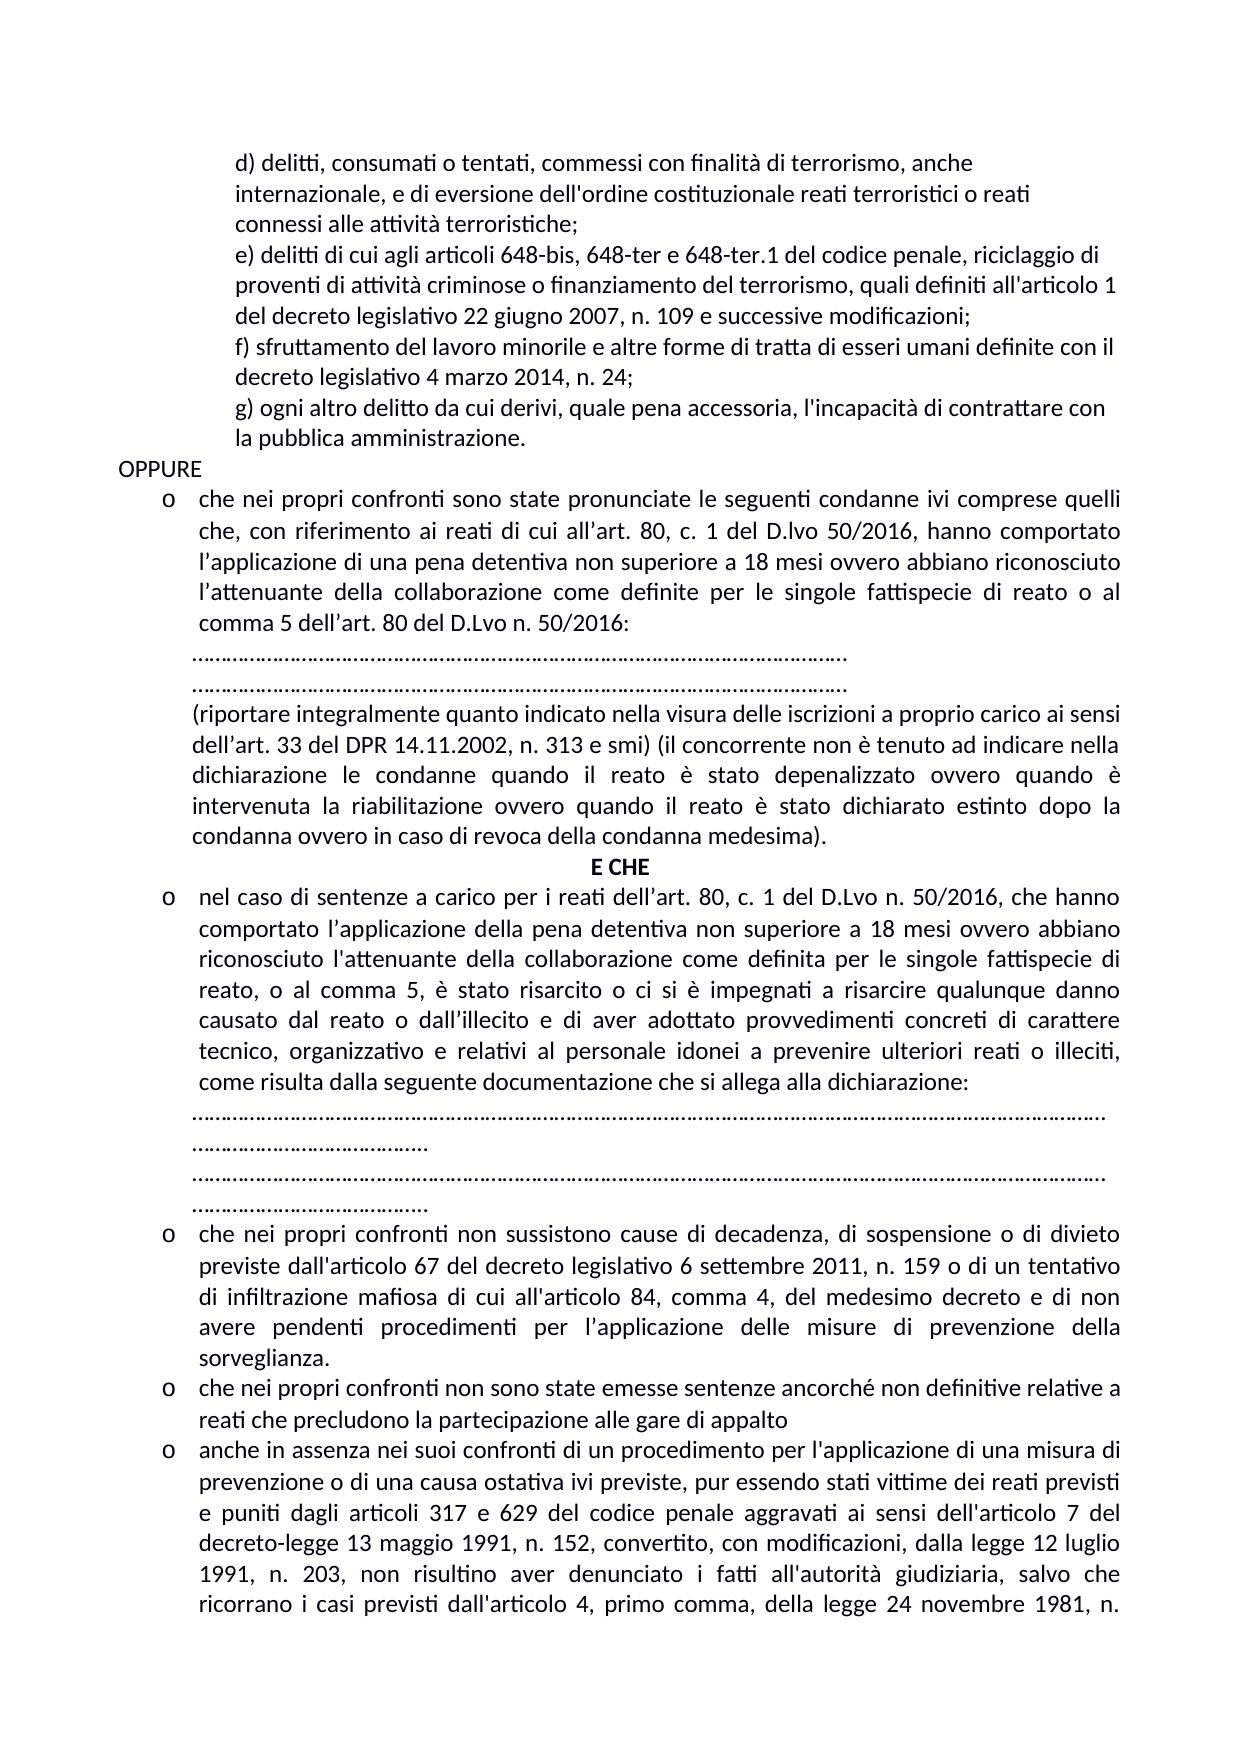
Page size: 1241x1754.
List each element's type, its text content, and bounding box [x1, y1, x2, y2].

text e) delitti di cui agli articoli 648-bis, 648-ter e 648-ter.1 del codice penale, riciclaggio di proventi di attività criminose o finanziamento del terrorismo, quali definiti all'articolo 1 del decreto legislativo 22 giugno 2007, n. 109 e successive modificazioni; [235, 239, 1122, 331]
text (riportare integralmente quanto indicato nella visura delle iscrizioni a proprio carico ai sensi dell’art. 33 del DPR 14.11.2002, n. 313 e smi) (il concorrente non è tenuto ad indicare nella dichiarazione le condanne quando il reato è stato depenalizzato ovvero quando è intervenuta la riabilitazione ovvero quando il reato è stato dichiarato estinto dopo la condanna ovvero in caso di revoca della condanna medesima). [192, 698, 1122, 851]
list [161, 1434, 1122, 1619]
text …………………………………………………………………………………………………… [118, 668, 1122, 698]
text f) sfruttamento del lavoro minorile e altre forme di tratta di esseri umani definite con il decreto legislativo 4 marzo 2014, n. 24; [235, 331, 1122, 392]
list che nei propri confronti non sussistono cause di decadenza, di sospensione o di divieto previste dall'articolo 67 del decreto legislativo 6 settembre 2011, n. 159 o di un tentativo di infiltrazione mafiosa di cui all'articolo 84, comma 4, del medesimo decreto e di non avere pendenti procedimenti per l’applicazione delle misure di prevenzione della sorveglianza. [161, 1218, 1122, 1372]
text OPPURE [118, 453, 1122, 483]
list che nei propri confronti non sono state emesse sentenze ancorché non definitive relative a reati che precludono la partecipazione alle gare di appalto [161, 1372, 1122, 1434]
list nel caso di sentenze a carico per i reati dell’art. 80, c. 1 del D.Lvo n. 50/2016, che hanno comportato l’applicazione della pena detentiva non superiore a 18 mesi ovvero abbiano riconosciuto l'attenuante della collaborazione come definita per le singole fattispecie di reato, o al comma 5, è stato risarcito o ci si è impegnati a risarcire qualunque danno causato dal reato o dall’illecito e di aver adottato provvedimenti concreti di carattere tecnico, organizzativo e relativi al personale idonei a prevenire ulteriori reati o illeciti, come risulta dalla seguente documentazione che si allega alla dichiarazione: [161, 881, 1122, 1096]
text d) delitti, consumati o tentati, commessi con finalità di terrorismo, anche internazionale, e di eversione dell'ordine costituzionale reati terroristici o reati connessi alle attività terroristiche; [235, 148, 1122, 239]
text …………………………………………………………………………………………………… [118, 637, 1122, 668]
list che nei propri confronti sono state pronunciate le seguenti condanne ivi comprese quelli che, con riferimento ai reati di cui all’art. 80, c. 1 del D.lvo 50/2016, hanno comportato l’applicazione di una pena detentiva non superiore a 18 mesi ovvero abbiano riconosciuto l’attenuante della collaborazione come definite per le singole fattispecie di reato o al comma 5 dell’art. 80 del D.Lvo n. 50/2016: [161, 483, 1122, 637]
text g) ogni altro delitto da cui derivi, quale pena accessoria, l'incapacità di contrattare con la pubblica amministrazione. [235, 392, 1122, 453]
text ………………………………………………………………………………………………………………………………………………………………………………..……………………………………………………………………………………………………………………………………………………………………………….. [192, 1096, 1122, 1218]
text E CHE [118, 851, 1122, 881]
